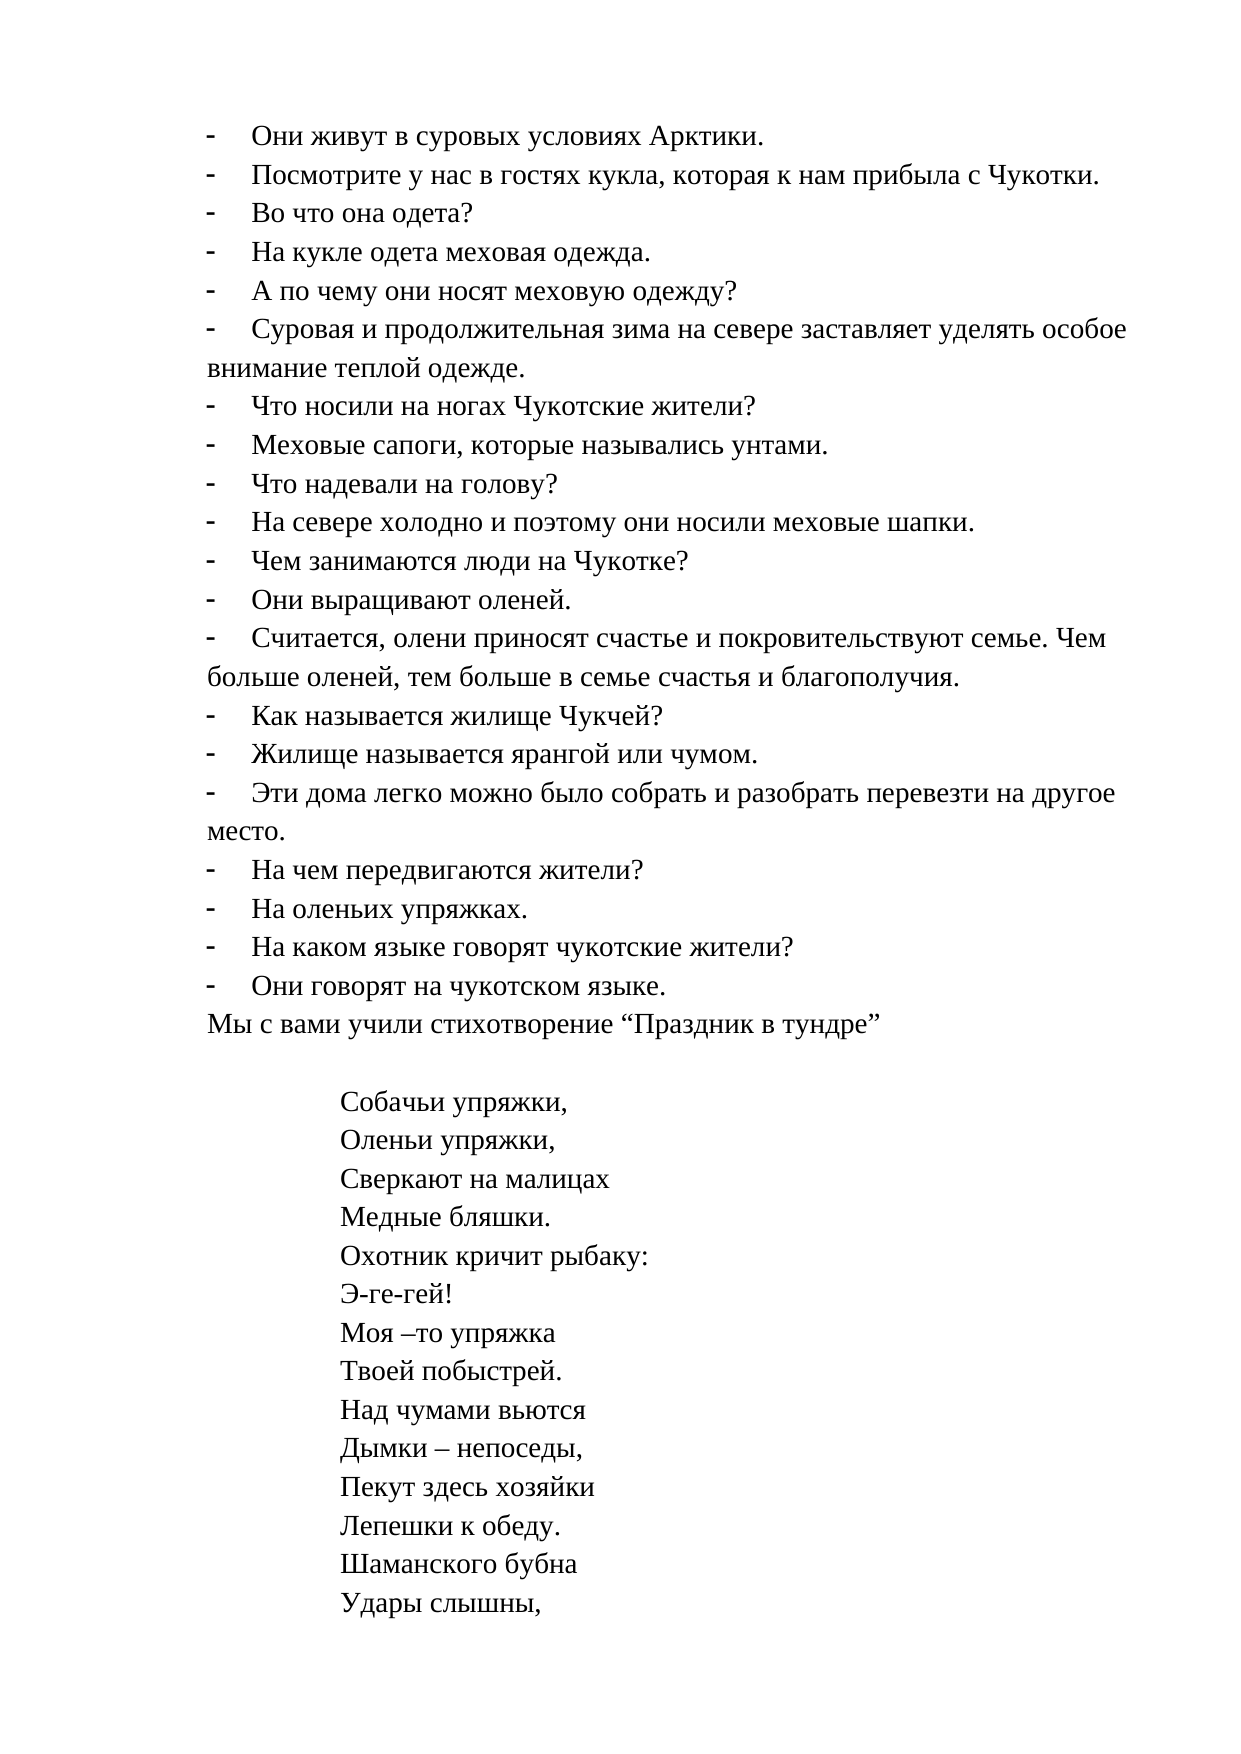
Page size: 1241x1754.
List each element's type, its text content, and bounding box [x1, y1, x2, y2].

list Жилище называется ярангой или чумом. [206, 736, 1152, 770]
list Э-ге-гей! [340, 1276, 1152, 1310]
list Оленьи упряжки, [340, 1122, 1152, 1156]
list Они говорят на чукотском языке. [206, 968, 1152, 1002]
list Охотник кричит рыбаку: [340, 1238, 1152, 1271]
list Как называется жилище Чукчей? [206, 698, 1152, 731]
list На каком языке говорят чукотские жители? [206, 929, 1152, 963]
list Суровая и продолжительная зима на севере заставляет уделять особое внимание теплой одежде. [206, 311, 1152, 383]
list Они живут в суровых условиях Арктики. [206, 118, 1152, 152]
list Медные бляшки. [340, 1199, 1152, 1233]
list На севере холодно и поэтому они носили меховые шапки. [206, 504, 1152, 538]
list На кукле одета меховая одежда. [206, 234, 1152, 268]
list Чем занимаются люди на Чукотке? [206, 543, 1152, 577]
list Мы с вами учили стихотворение “Праздник в тундре” [207, 1007, 1152, 1040]
list Пекут здесь хозяйки [340, 1469, 1152, 1503]
list Сверкают на малицах [340, 1161, 1152, 1194]
list Они выращивают оленей. [206, 582, 1152, 615]
list Меховые сапоги, которые назывались унтами. [206, 427, 1152, 461]
list Удары слышны, [340, 1585, 1152, 1618]
list Что носили на ногах Чукотские жители? [206, 388, 1152, 422]
list Твоей побыстрей. [340, 1353, 1152, 1387]
list Шаманского бубна [340, 1546, 1152, 1580]
list Эти дома легко можно было собрать и разобрать перевезти на другое место. [206, 775, 1152, 847]
list Над чумами вьются [340, 1392, 1152, 1426]
list Дымки – непоседы, [340, 1431, 1152, 1464]
list Собачьи упряжки, [340, 1084, 1152, 1117]
list А по чему они носят меховую одежду? [206, 273, 1152, 306]
list На оленьих упряжках. [206, 891, 1152, 924]
list Посмотрите у нас в гостях кукла, которая к нам прибыла с Чукотки. [206, 157, 1152, 190]
list Считается, олени приносят счастье и покровительствуют семье. Чем больше оленей, тем больше в семье счастья и благополучия. [206, 620, 1152, 693]
list Моя –то упряжка [340, 1315, 1152, 1348]
list Лепешки к обеду. [340, 1508, 1152, 1541]
list На чем передвигаются жители? [206, 852, 1152, 886]
list Что надевали на голову? [206, 466, 1152, 499]
list Во что она одета? [206, 195, 1152, 229]
